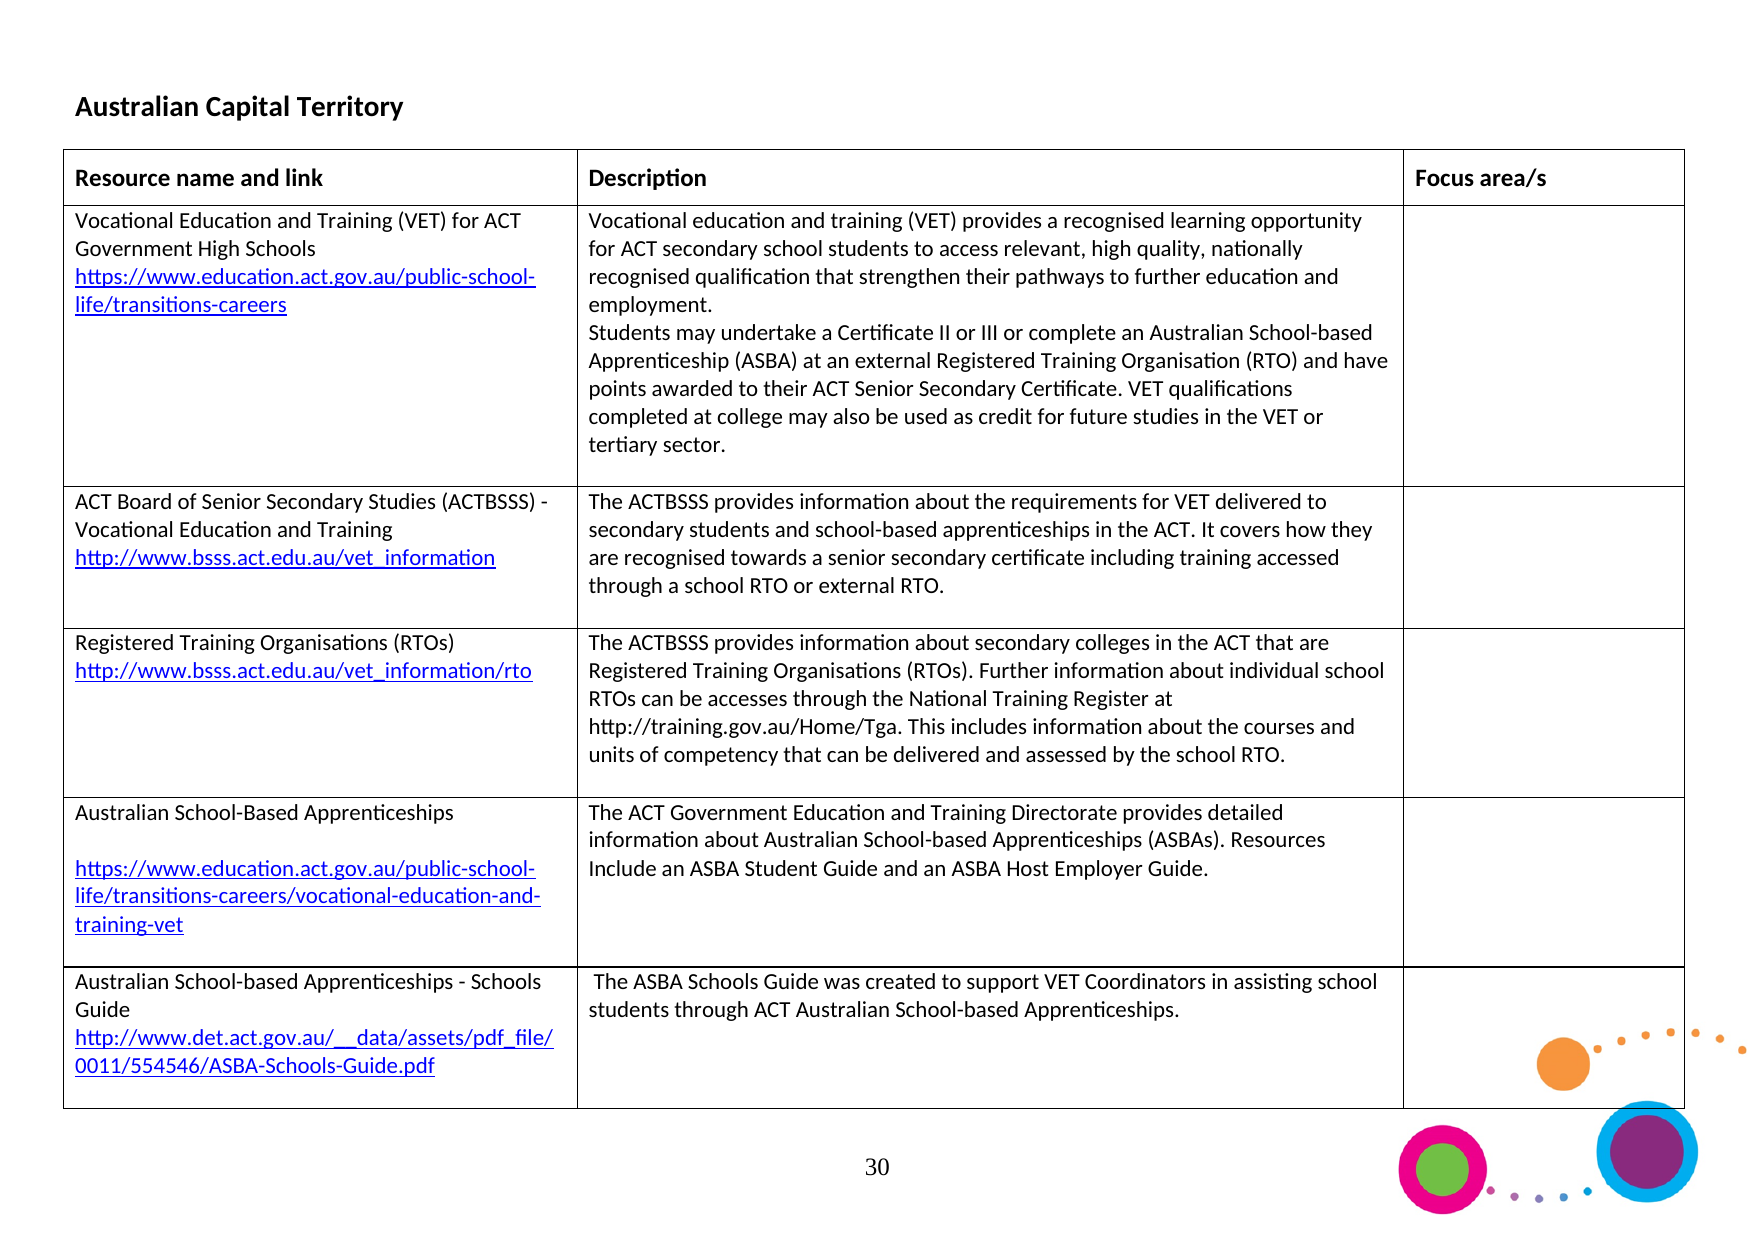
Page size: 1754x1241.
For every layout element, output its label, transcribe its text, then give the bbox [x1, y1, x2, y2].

table_cell The ACTBSSS provides information about the requirements for VET delivered to secondary students and school-based apprenticeships in the ACT. It covers how they are recognised towards a senior secondary certificate including training accessed through a school RTO or external RTO. [578, 487, 1403, 627]
picture [1611, 1115, 1683, 1189]
table_cell Vocational education and training (VET) provides a recognised learning opportunity for ACT secondary school students to access relevant, high quality, nationally recognised qualification that strengthen their pathways to further education and employment. Students may undertake a Certificate II or III or complete an Australian School-based Apprenticeship (ASBA) at an external Registered Training Organisation (RTO) and have points awarded to their ACT Senior Secondary Certificate. VET qualifications completed at college may also be used as credit for future studies in the VET or tertiary sector. [578, 206, 1403, 486]
table_cell [1404, 968, 1684, 1108]
table_cell ACT Board of Senior Secondary Studies (ACTBSSS) - Vocational Education and Training http://www.bsss.act.edu.au/vet_information [64, 487, 577, 627]
table_cell [1404, 629, 1684, 797]
table_cell Registered Training Organisations (RTOs) http://www.bsss.act.edu.au/vet_information/rto [64, 629, 577, 797]
table_cell The ACT Government Education and Training Directorate provides detailed information about Australian School-based Apprenticeships (ASBAs). Resources Include an ASBA Student Guide and an ASBA Host Employer Guide. [578, 798, 1403, 966]
table_header Description [578, 150, 1403, 205]
table_cell The ACTBSSS provides information about secondary colleges in the ACT that are Registered Training Organisations (RTOs). Further information about individual school RTOs can be accesses through the National Training Register at http://training.gov.au/Home/Tga. This includes information about the courses and units of competency that can be delivered and assessed by the school RTO. [578, 629, 1403, 797]
table_header Resource name and link [64, 150, 577, 205]
text Australian Capital Territory [75, 88, 1679, 123]
table_cell [1404, 487, 1684, 627]
table_cell [1404, 798, 1684, 966]
table_header Focus area/s [1404, 150, 1684, 205]
picture [776, 1005, 1751, 1239]
table_cell Australian School-Based Apprenticeships https://www.education.act.gov.au/public-school-life/transitions-careers/vocational-education-and-training-vet [64, 798, 577, 966]
table_cell Australian School-based Apprenticeships - Schools Guide http://www.det.act.gov.au/__data/assets/pdf_file/0011/554546/ASBA-Schools-Guide.pdf [64, 968, 577, 1108]
table_cell Vocational Education and Training (VET) for ACT Government High Schools https://www.education.act.gov.au/public-school-life/transitions-careers [64, 206, 577, 486]
table_cell [1404, 206, 1684, 486]
table_cell The ASBA Schools Guide was created to support VET Coordinators in assisting school students through ACT Australian School-based Apprenticeships. [578, 968, 1403, 1108]
